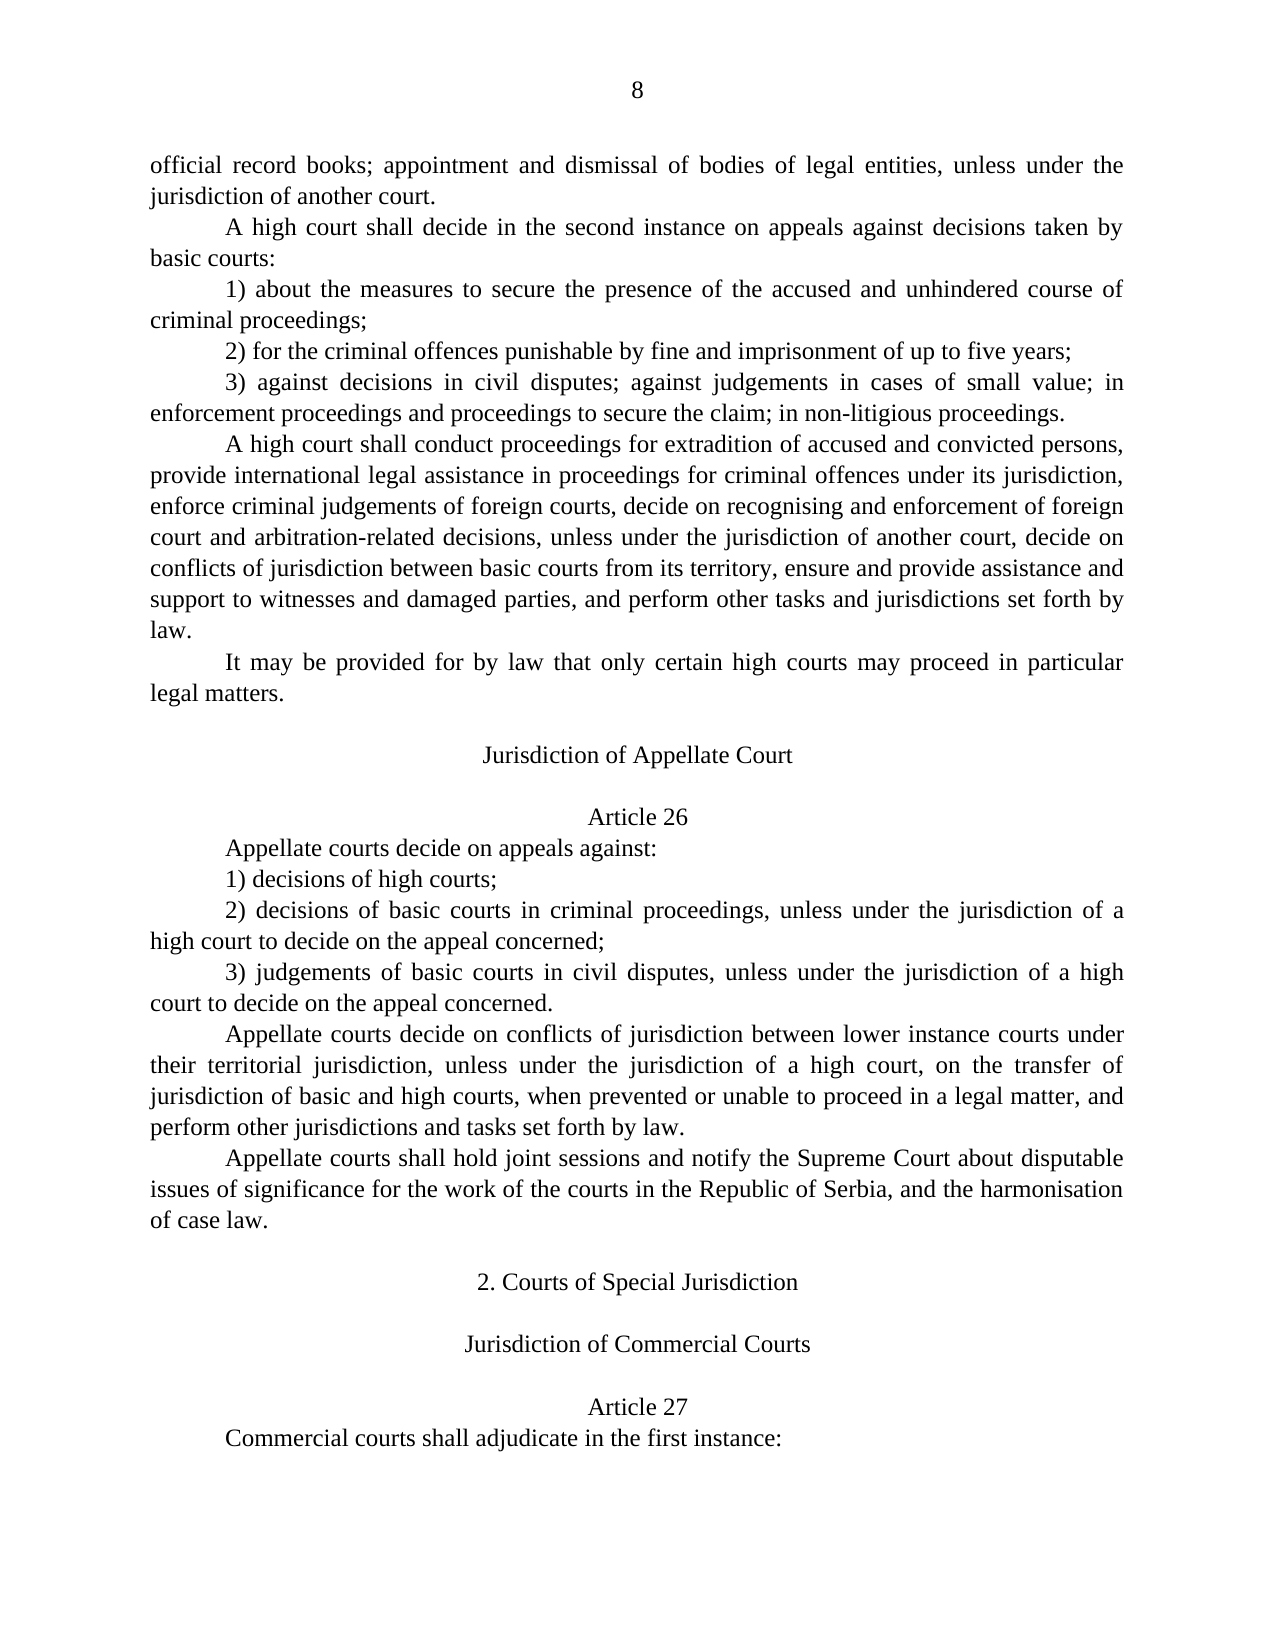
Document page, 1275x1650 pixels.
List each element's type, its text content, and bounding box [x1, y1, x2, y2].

text 1) about the measures to secure the presence of the accused and unhindered course of criminal proceedings; [150, 274, 1125, 334]
text 1) decisions of high courts; [150, 864, 1125, 893]
text 2) decisions of basic courts in criminal proceedings, unless under the jurisdiction of a high court to decide on the appeal concerned; [150, 895, 1125, 955]
text 2) for the criminal offences punishable by fine and imprisonment of up to five years; [150, 336, 1125, 365]
text Article 26 [150, 802, 1125, 831]
text Appellate courts decide on conflicts of jurisdiction between lower instance courts under their territorial jurisdiction, unless under the jurisdiction of a high court, on the transfer of jurisdiction of basic and high courts, when prevented or unable to proceed in a legal matter, and perform other jurisdictions and tasks set forth by law. [150, 1019, 1125, 1141]
text Jurisdiction of Commercial Courts [150, 1329, 1125, 1358]
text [150, 150, 1125, 210]
text Commercial courts shall adjudicate in the first instance: [150, 1423, 1125, 1451]
text Jurisdiction of Appellate Court [150, 740, 1125, 768]
text A high court shall decide in the second instance on appeals against decisions taken by basic courts: [150, 212, 1125, 272]
text 2. Courts of Special Jurisdiction [150, 1267, 1125, 1296]
text A high court shall conduct proceedings for extradition of accused and convicted persons, provide international legal assistance in proceedings for criminal offences under its jurisdiction, enforce criminal judgements of foreign courts, decide on recognising and enforcement of foreign court and arbitration-related decisions, unless under the jurisdiction of another court, decide on conflicts of jurisdiction between basic courts from its territory, ensure and provide assistance and support to witnesses and damaged parties, and perform other tasks and jurisdictions set forth by law. [150, 429, 1125, 644]
text It may be provided for by law that only certain high courts may proceed in particular legal matters. [150, 647, 1125, 706]
text Article 27 [150, 1392, 1125, 1420]
text 3) judgements of basic courts in civil disputes, unless under the jurisdiction of a high court to decide on the appeal concerned. [150, 957, 1125, 1017]
text 3) against decisions in civil disputes; against judgements in cases of small value; in enforcement proceedings and proceedings to secure the claim; in non-litigious proceedings. [150, 367, 1125, 427]
text Appellate courts shall hold joint sessions and notify the Supreme Court about disputable issues of significance for the work of the courts in the Republic of Serbia, and the harmonisation of case law. [150, 1143, 1125, 1234]
text Appellate courts decide on appeals against: [150, 833, 1125, 862]
